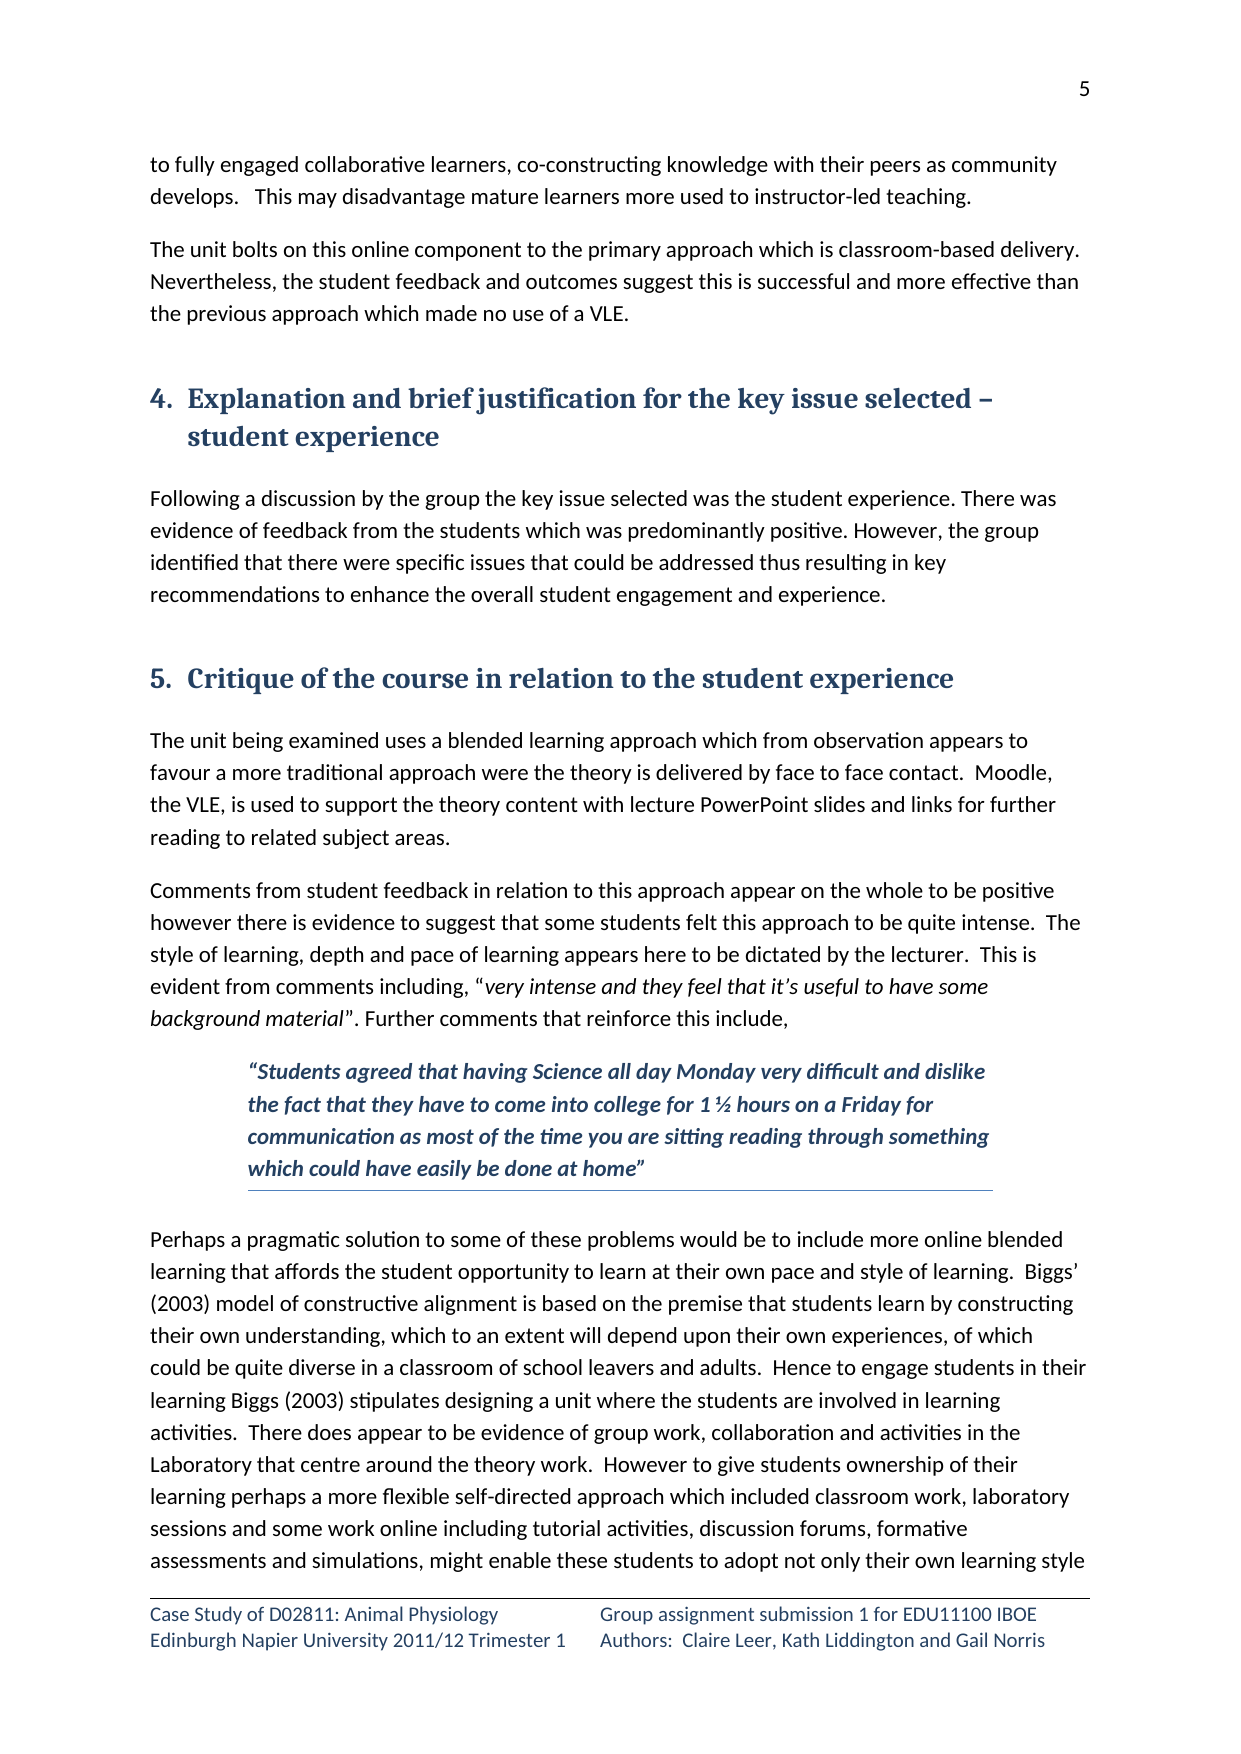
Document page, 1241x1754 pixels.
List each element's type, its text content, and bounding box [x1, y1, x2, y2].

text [150, 150, 1090, 210]
text Comments from student feedback in relation to this approach appear on the whole to be positive however there is evidence to suggest that some students felt this approach to be quite intense. The style of learning, depth and pace of learning appears here to be dictated by the lecturer. This is evident from comments including, “very intense and they feel that it’s useful to have some background material”. Further comments that reinforce this include, [150, 876, 1090, 1032]
subtitle Critique of the course in relation to the student experience [150, 663, 1090, 696]
text “Students agreed that having Science all day Monday very difficult and dislike the fact that they have to come into college for 1 ½ hours on a Friday for communication as most of the time you are sitting reading through something which could have easily be done at home” [247, 1057, 993, 1191]
text The unit bolts on this online component to the primary approach which is classroom-based delivery. Nevertheless, the student feedback and outcomes suggest this is successful and more effective than the previous approach which made no use of a VLE. [150, 235, 1090, 328]
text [150, 1225, 1090, 1575]
text The unit being examined uses a blended learning approach which from observation appears to favour a more traditional approach were the theory is delivered by face to face contact. Moodle, the VLE, is used to support the theory content with lecture PowerPoint slides and links for further reading to related subject areas. [150, 726, 1090, 851]
text Following a discussion by the group the key issue selected was the student experience. There was evidence of feedback from the students which was predominantly positive. However, the group identified that there were specific issues that could be addressed thus resulting in key recommendations to enhance the overall student engagement and experience. [150, 484, 1090, 608]
subtitle Explanation and brief justification for the key issue selected – student experience [150, 382, 1090, 454]
